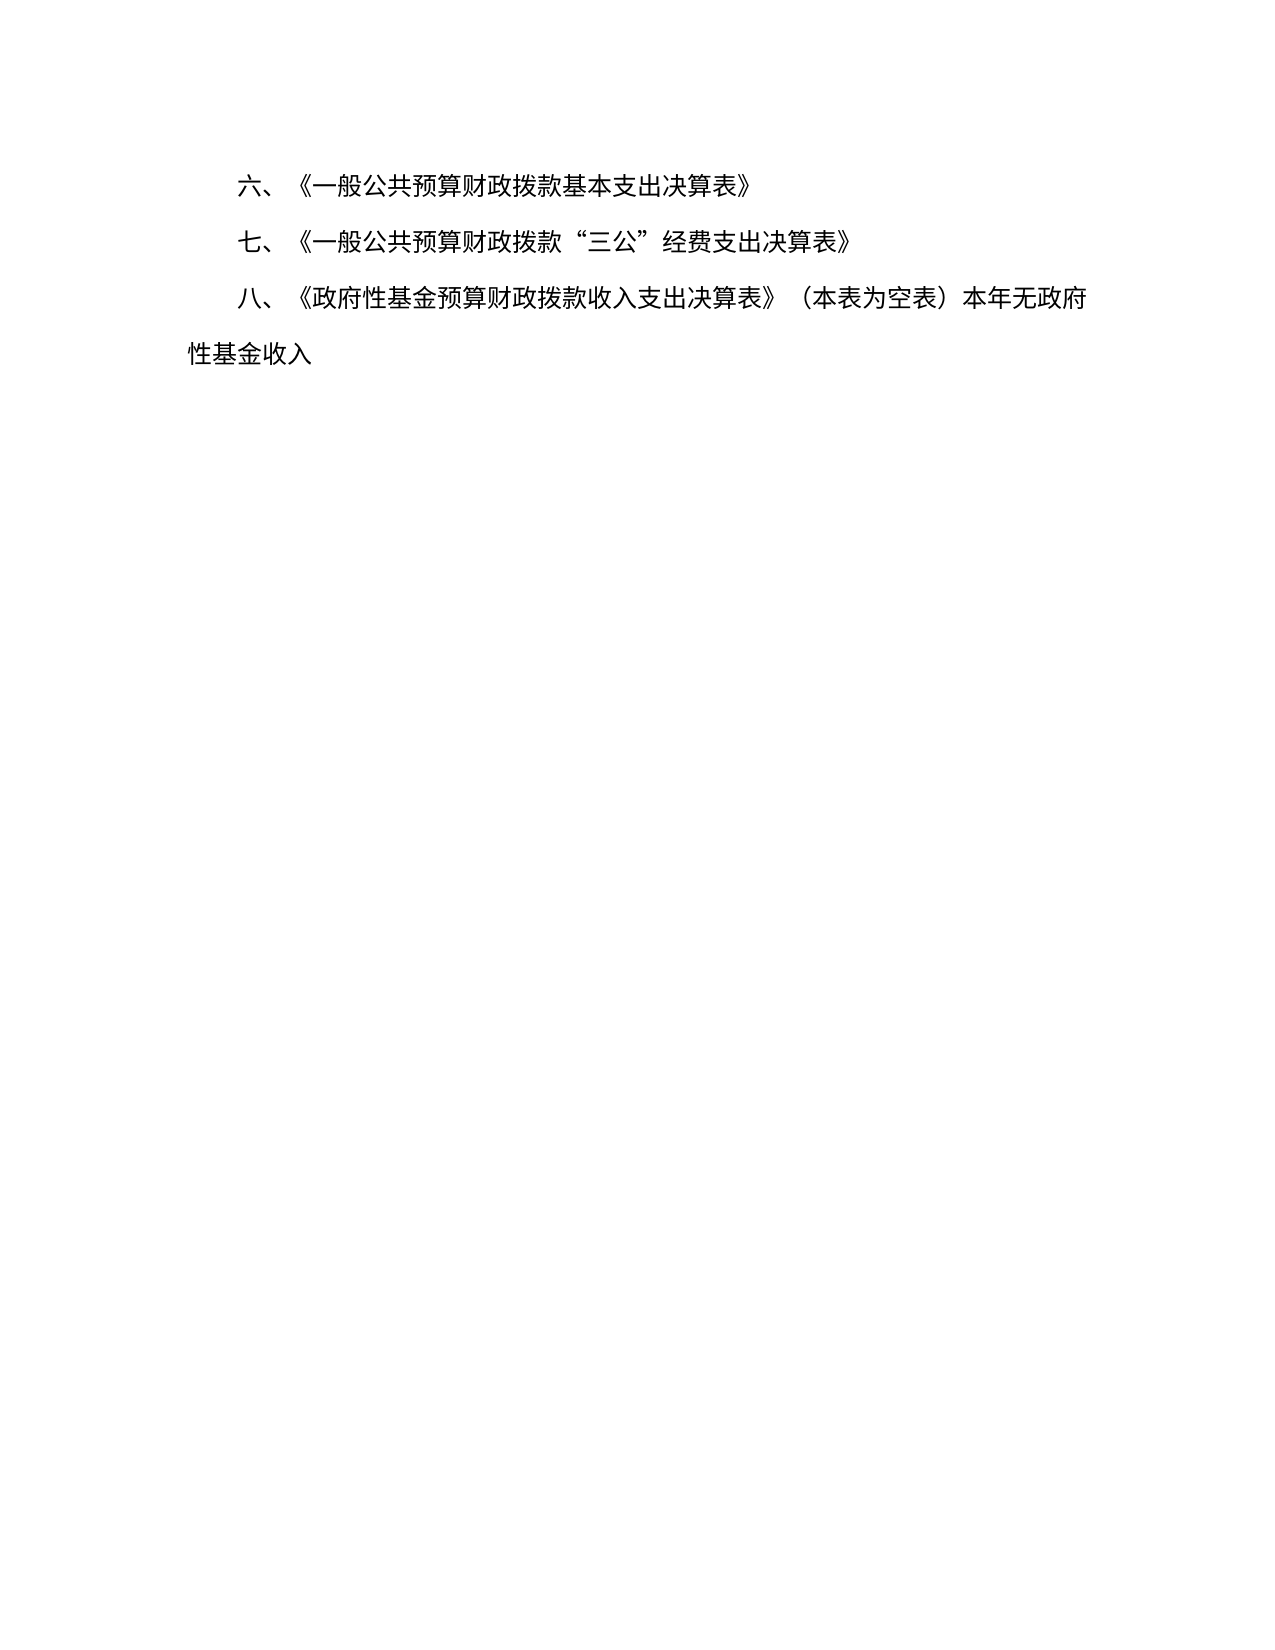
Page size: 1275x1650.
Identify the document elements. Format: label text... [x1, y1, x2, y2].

text 七、《一般公共预算财政拨款“三公”经费支出决算表》 [187, 206, 1087, 262]
text 六、《一般公共预算财政拨款基本支出决算表》 [187, 150, 1087, 206]
text 八、《政府性基金预算财政拨款收入支出决算表》（本表为空表）本年无政府性基金收入 [187, 262, 1087, 375]
